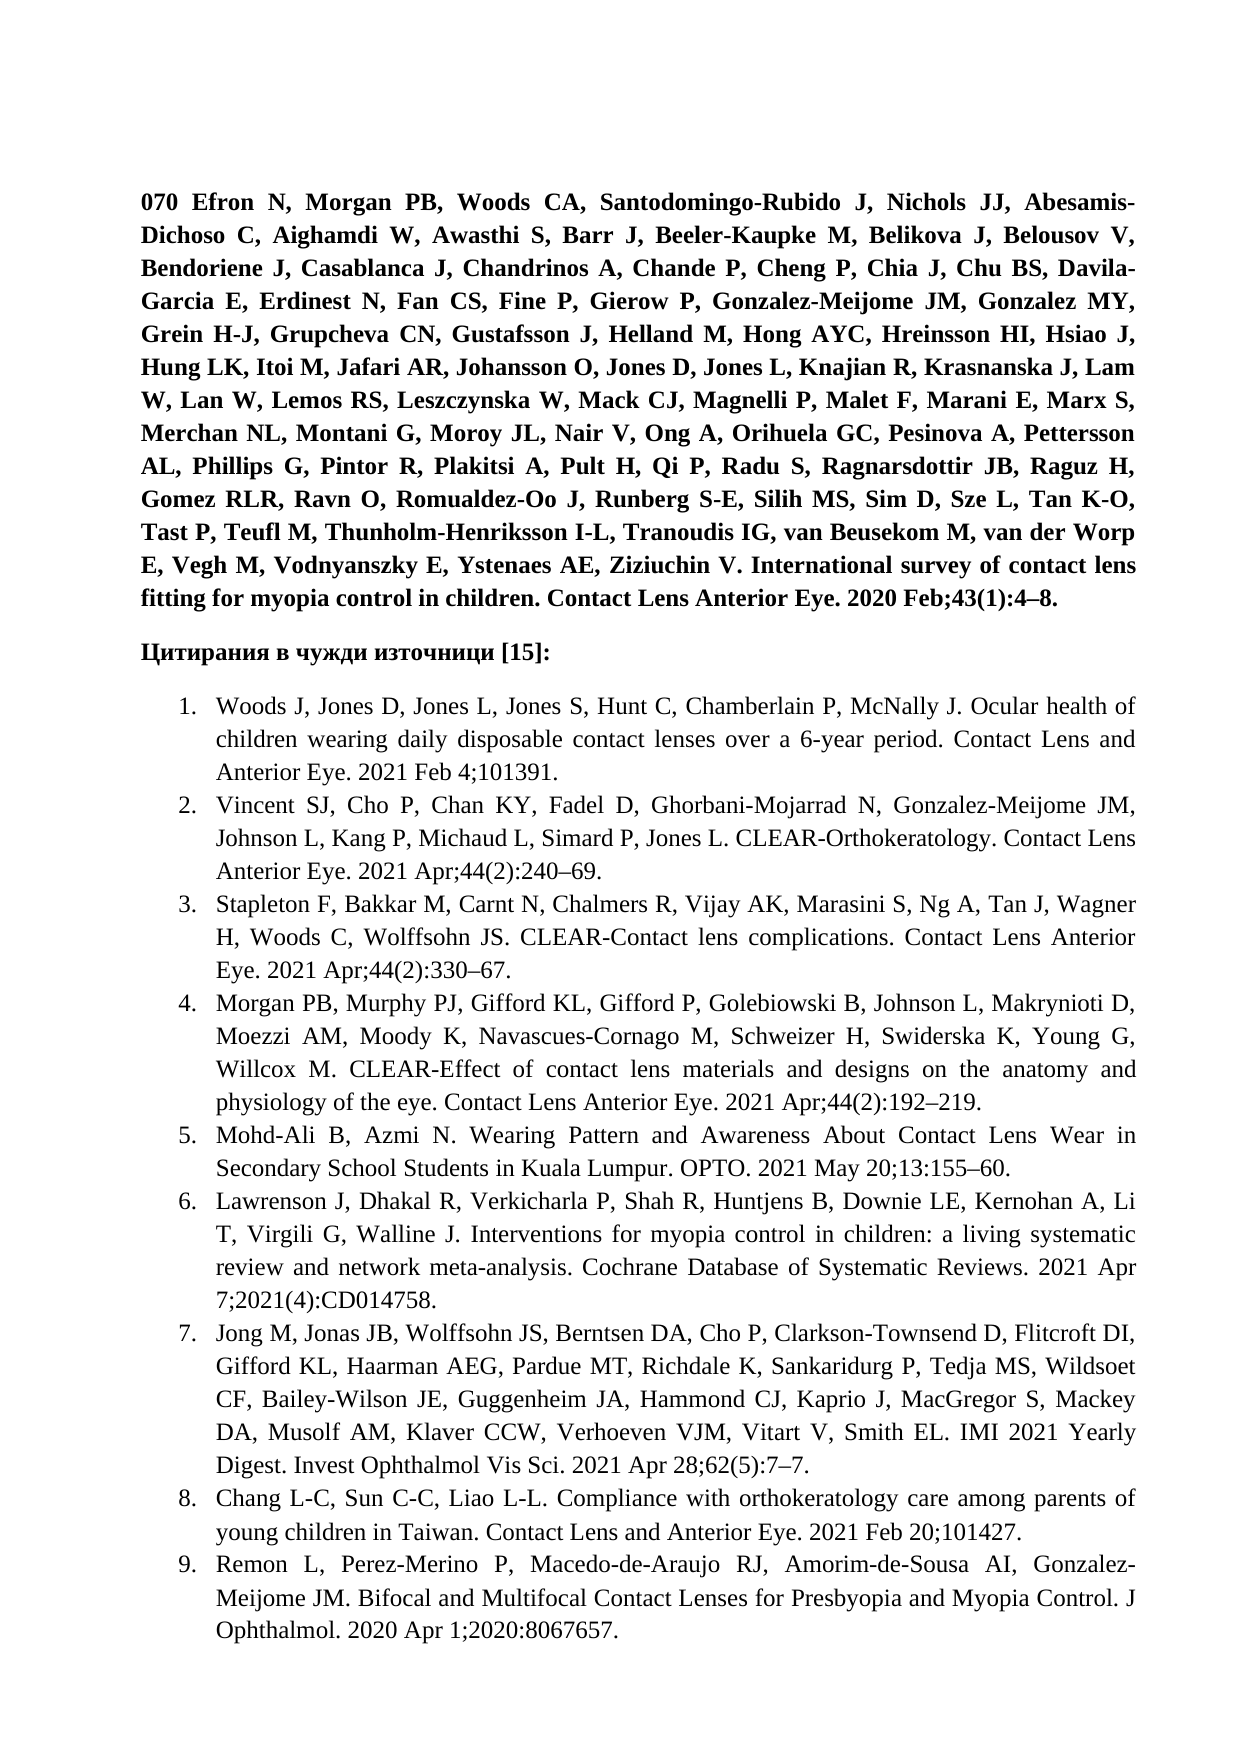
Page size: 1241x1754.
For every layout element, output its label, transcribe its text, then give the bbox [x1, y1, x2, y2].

list Chang L-C, Sun C-C, Liao L-L. Compliance with orthokeratology care among parents of young children in Taiwan. Contact Lens and Anterior Eye. 2021 Feb 20;101427. [178, 1483, 1137, 1545]
text Цитирания в чужди източници [15]: [141, 637, 1137, 666]
list Stapleton F, Bakkar M, Carnt N, Chalmers R, Vijay AK, Marasini S, Ng A, Tan J, Wagner H, Woods C, Wolffsohn JS. CLEAR-Contact lens complications. Contact Lens Anterior Eye. 2021 Apr;44(2):330–67. [178, 889, 1137, 984]
list Mohd-Ali B, Azmi N. Wearing Pattern and Awareness About Contact Lens Wear in Secondary School Students in Kuala Lumpur. OPTO. 2021 May 20;13:155–60. [178, 1120, 1137, 1182]
list Woods J, Jones D, Jones L, Jones S, Hunt C, Chamberlain P, McNally J. Ocular health of children wearing daily disposable contact lenses over a 6-year period. Contact Lens and Anterior Eye. 2021 Feb 4;101391. [178, 691, 1137, 786]
list Remon L, Perez-Merino P, Macedo-de-Araujo RJ, Amorim-de-Sousa AI, Gonzalez-Meijome JM. Bifocal and Multifocal Contact Lenses for Presbyopia and Myopia Control. J Ophthalmol. 2020 Apr 1;2020:8067657. [178, 1549, 1137, 1644]
list Morgan PB, Murphy PJ, Gifford KL, Gifford P, Golebiowski B, Johnson L, Makrynioti D, Moezzi AM, Moody K, Navascues-Cornago M, Schweizer H, Swiderska K, Young G, Willcox M. CLEAR-Effect of contact lens materials and designs on the anatomy and physiology of the eye. Contact Lens Anterior Eye. 2021 Apr;44(2):192–219. [178, 988, 1137, 1116]
list Lawrenson J, Dhakal R, Verkicharla P, Shah R, Huntjens B, Downie LE, Kernohan A, Li T, Virgili G, Walline J. Interventions for myopia control in children: a living systematic review and network meta-analysis. Cochrane Database of Systematic Reviews. 2021 Apr 7;2021(4):CD014758. [178, 1186, 1137, 1314]
text 070 Efron N, Morgan PB, Woods CA, Santodomingo-Rubido J, Nichols JJ, Abesamis-Dichoso C, Aighamdi W, Awasthi S, Barr J, Beeler-Kaupke M, Belikova J, Belousov V, Bendoriene J, Casablanca J, Chandrinos A, Chande P, Cheng P, Chia J, Chu BS, Davila-Garcia E, Erdinest N, Fan CS, Fine P, Gierow P, Gonzalez-Meijome JM, Gonzalez MY, Grein H-J, Grupcheva CN, Gustafsson J, Helland M, Hong AYC, Hreinsson HI, Hsiao J, Hung LK, Itoi M, Jafari AR, Johansson O, Jones D, Jones L, Knajian R, Krasnanska J, Lam W, Lan W, Lemos RS, Leszczynska W, Mack CJ, Magnelli P, Malet F, Marani E, Marx S, Merchan NL, Montani G, Moroy JL, Nair V, Ong A, Orihuela GC, Pesinova A, Pettersson AL, Phillips G, Pintor R, Plakitsi A, Pult H, Qi P, Radu S, Ragnarsdottir JB, Raguz H, Gomez RLR, Ravn O, Romualdez-Oo J, Runberg S-E, Silih MS, Sim D, Sze L, Tan K-O, Tast P, Teufl M, Thunholm-Henriksson I-L, Tranoudis IG, van Beusekom M, van der Worp E, Vegh M, Vodnyanszky E, Ystenaes AE, Ziziuchin V. International survey of contact lens fitting for myopia control in children. Contact Lens Anterior Eye. 2020 Feb;43(1):4–8. [141, 187, 1137, 612]
list Vincent SJ, Cho P, Chan KY, Fadel D, Ghorbani-Mojarrad N, Gonzalez-Meijome JM, Johnson L, Kang P, Michaud L, Simard P, Jones L. CLEAR-Orthokeratology. Contact Lens Anterior Eye. 2021 Apr;44(2):240–69. [178, 790, 1137, 885]
list Jong M, Jonas JB, Wolffsohn JS, Berntsen DA, Cho P, Clarkson-Townsend D, Flitcroft DI, Gifford KL, Haarman AEG, Pardue MT, Richdale K, Sankaridurg P, Tedja MS, Wildsoet CF, Bailey-Wilson JE, Guggenheim JA, Hammond CJ, Kaprio J, MacGregor S, Mackey DA, Musolf AM, Klaver CCW, Verhoeven VJM, Vitart V, Smith EL. IMI 2021 Yearly Digest. Invest Ophthalmol Vis Sci. 2021 Apr 28;62(5):7–7. [178, 1318, 1137, 1479]
